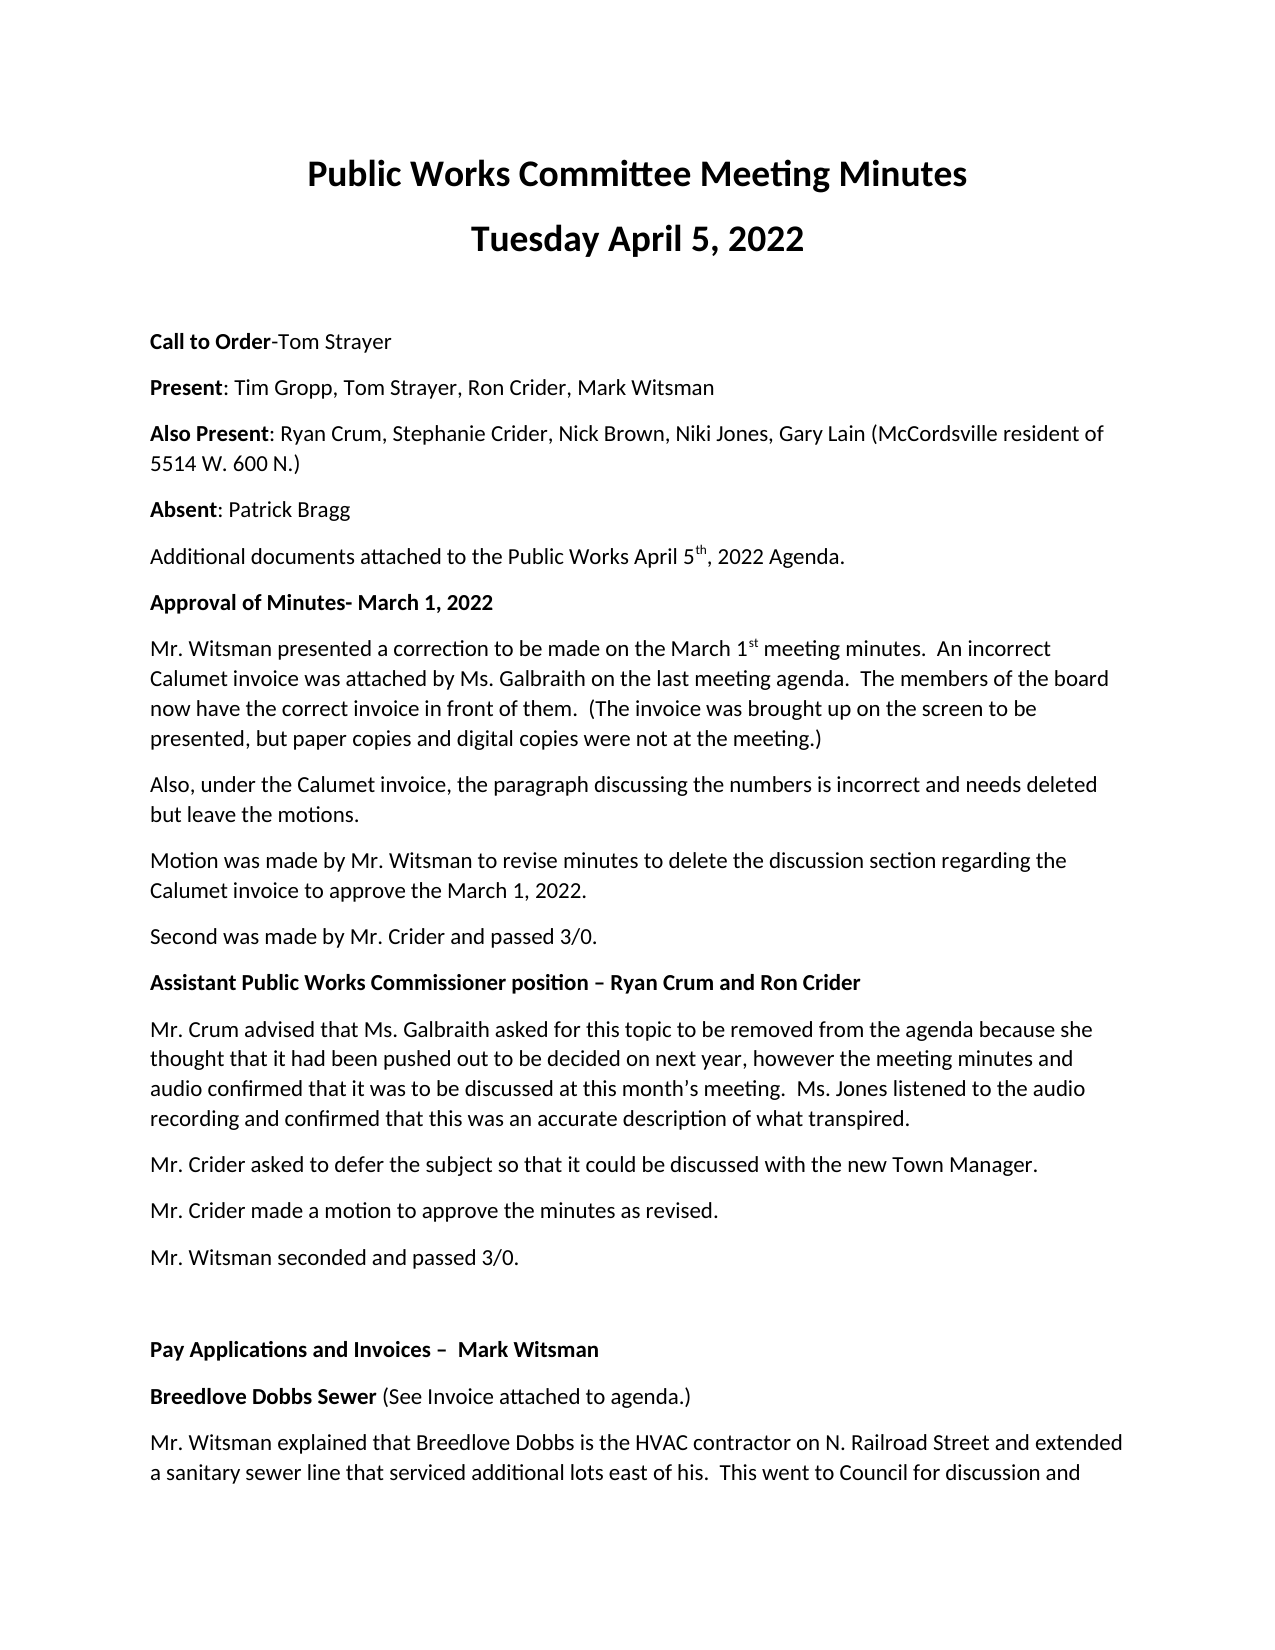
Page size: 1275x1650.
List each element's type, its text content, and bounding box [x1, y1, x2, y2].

text Mr. Crum advised that Ms. Galbraith asked for this topic to be removed from the agenda because she thought that it had been pushed out to be decided on next year, however the meeting minutes and audio confirmed that it was to be discussed at this month’s meeting. Ms. Jones listened to the audio recording and confirmed that this was an accurate description of what transpired. [150, 1015, 1125, 1132]
text Also, under the Calumet invoice, the paragraph discussing the numbers is incorrect and needs deleted but leave the motions. [150, 770, 1125, 828]
text Approval of Minutes- March 1, 2022 [150, 588, 1125, 616]
text Tuesday April 5, 2022 [150, 215, 1125, 261]
text Present: Tim Gropp, Tom Strayer, Ron Crider, Mark Witsman [150, 373, 1125, 401]
text Mr. Witsman presented a correction to be made on the March 1st meeting minutes. An incorrect Calumet invoice was attached by Ms. Galbraith on the last meeting agenda. The members of the board now have the correct invoice in front of them. (The invoice was brought up on the screen to be presented, but paper copies and digital copies were not at the meeting.) [150, 634, 1125, 752]
text Motion was made by Mr. Witsman to revise minutes to delete the discussion section regarding the Calumet invoice to approve the March 1, 2022. [150, 846, 1125, 904]
text Call to Order-Tom Strayer [150, 327, 1125, 355]
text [150, 1428, 1125, 1486]
text Additional documents attached to the Public Works April 5th, 2022 Agenda. [150, 542, 1125, 570]
text Mr. Crider made a motion to approve the minutes as revised. [150, 1197, 1125, 1224]
text Also Present: Ryan Crum, Stephanie Crider, Nick Brown, Niki Jones, Gary Lain (McCordsville resident of 5514 W. 600 N.) [150, 419, 1125, 477]
text Breedlove Dobbs Sewer (See Invoice attached to agenda.) [150, 1382, 1125, 1410]
text Pay Applications and Invoices – Mark Witsman [150, 1336, 1125, 1364]
text Mr. Crider asked to defer the subject so that it could be discussed with the new Town Manager. [150, 1150, 1125, 1178]
text Second was made by Mr. Crider and passed 3/0. [150, 922, 1125, 950]
text Assistant Public Works Commissioner position – Ryan Crum and Ron Crider [150, 968, 1125, 996]
text Mr. Witsman seconded and passed 3/0. [150, 1243, 1125, 1271]
text Public Works Committee Meeting Minutes [150, 150, 1125, 196]
text Absent: Patrick Bragg [150, 496, 1125, 523]
